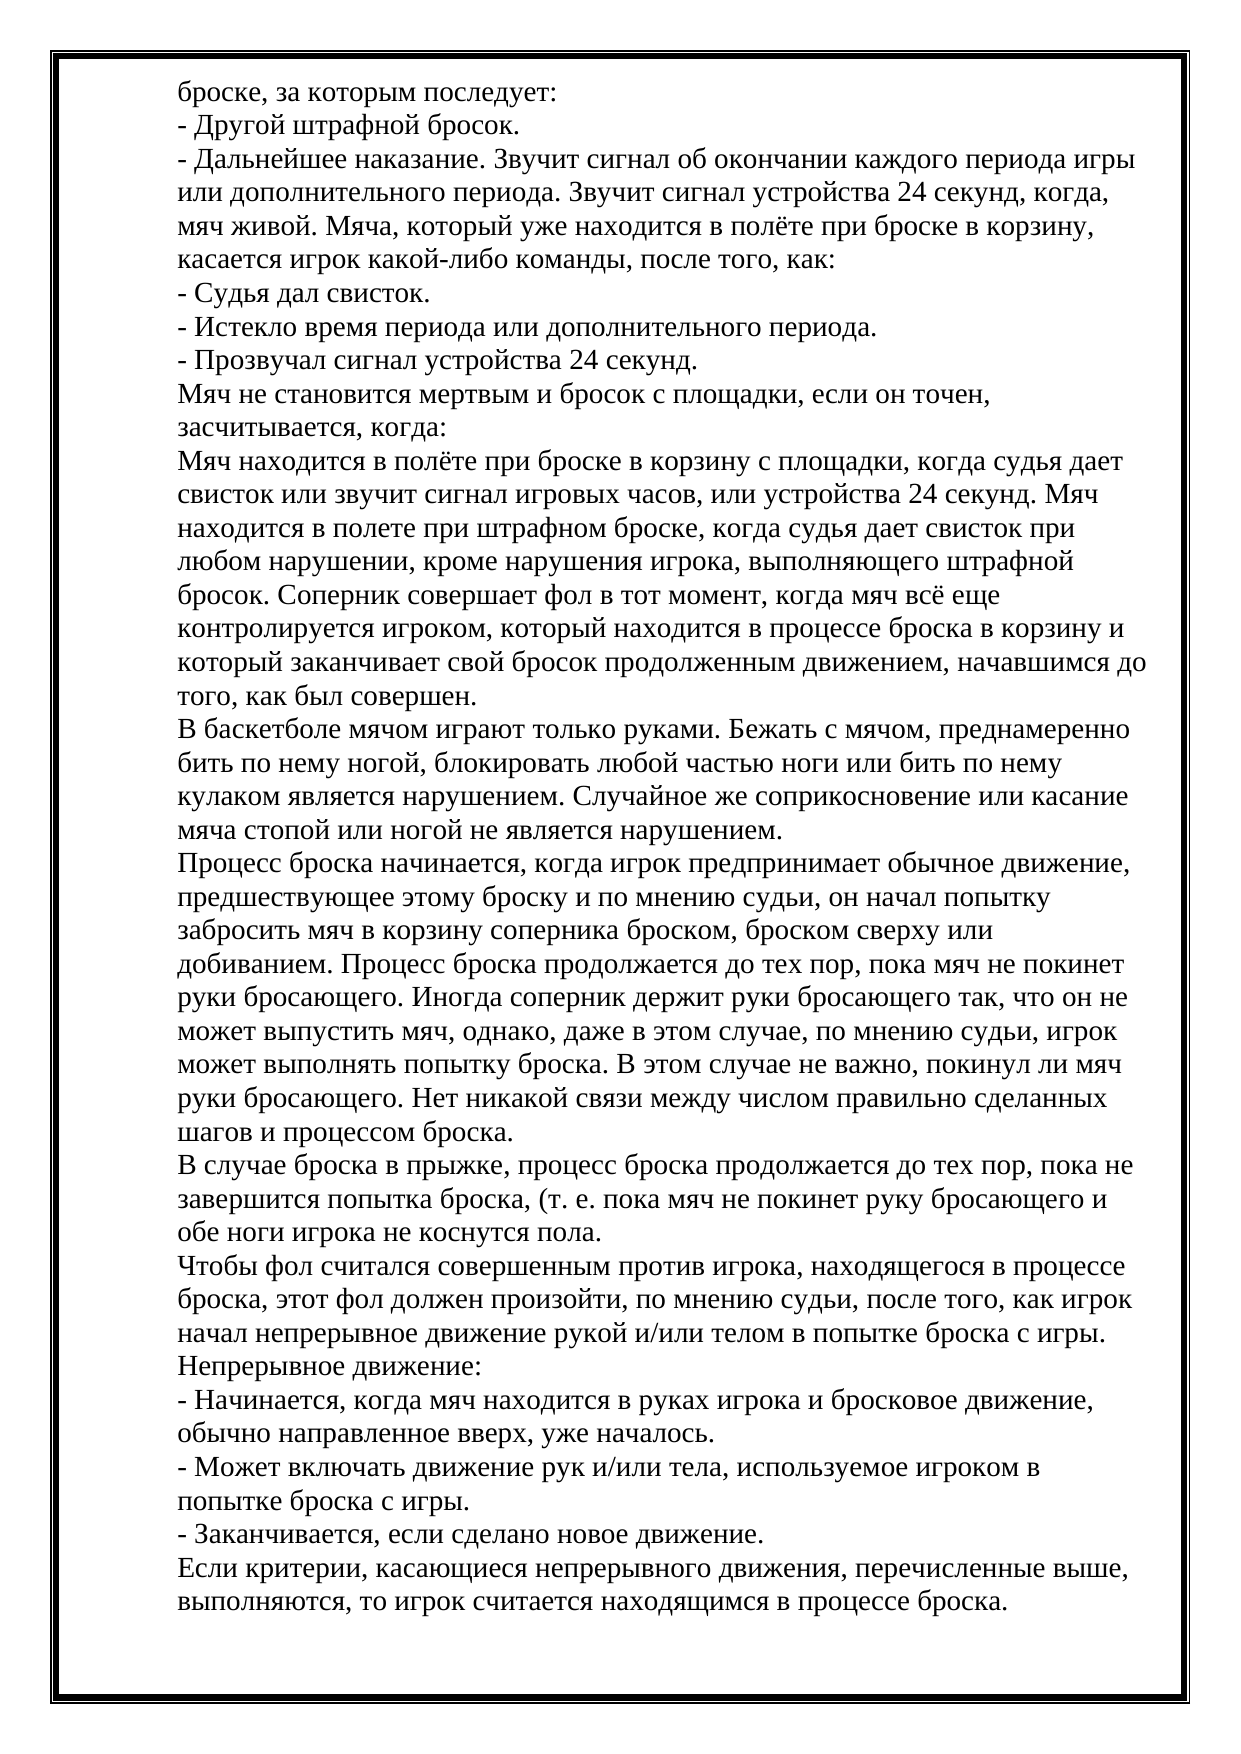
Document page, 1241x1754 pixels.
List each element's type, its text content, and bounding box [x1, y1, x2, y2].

text Мяч находится в полёте при броске в корзину с площадки, когда судья дает свисток или звучит сигнал игровых часов, или устройства 24 секунд. Мяч находится в полете при штрафном броске, когда судья дает свисток при любом нарушении, кроме нарушения игрока, выполняющего штрафной бросок. Соперник совершает фол в тот момент, когда мяч всё еще контролируется игроком, который находится в процессе броска в корзину и который заканчивает свой бросок продолженным движением, начавшимся до того, как был совершен. [177, 443, 1152, 711]
text Мяч не становится мертвым и бросок с площадки, если он точен, засчитывается, когда: [177, 376, 1152, 443]
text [177, 711, 1152, 1617]
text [177, 74, 1152, 376]
